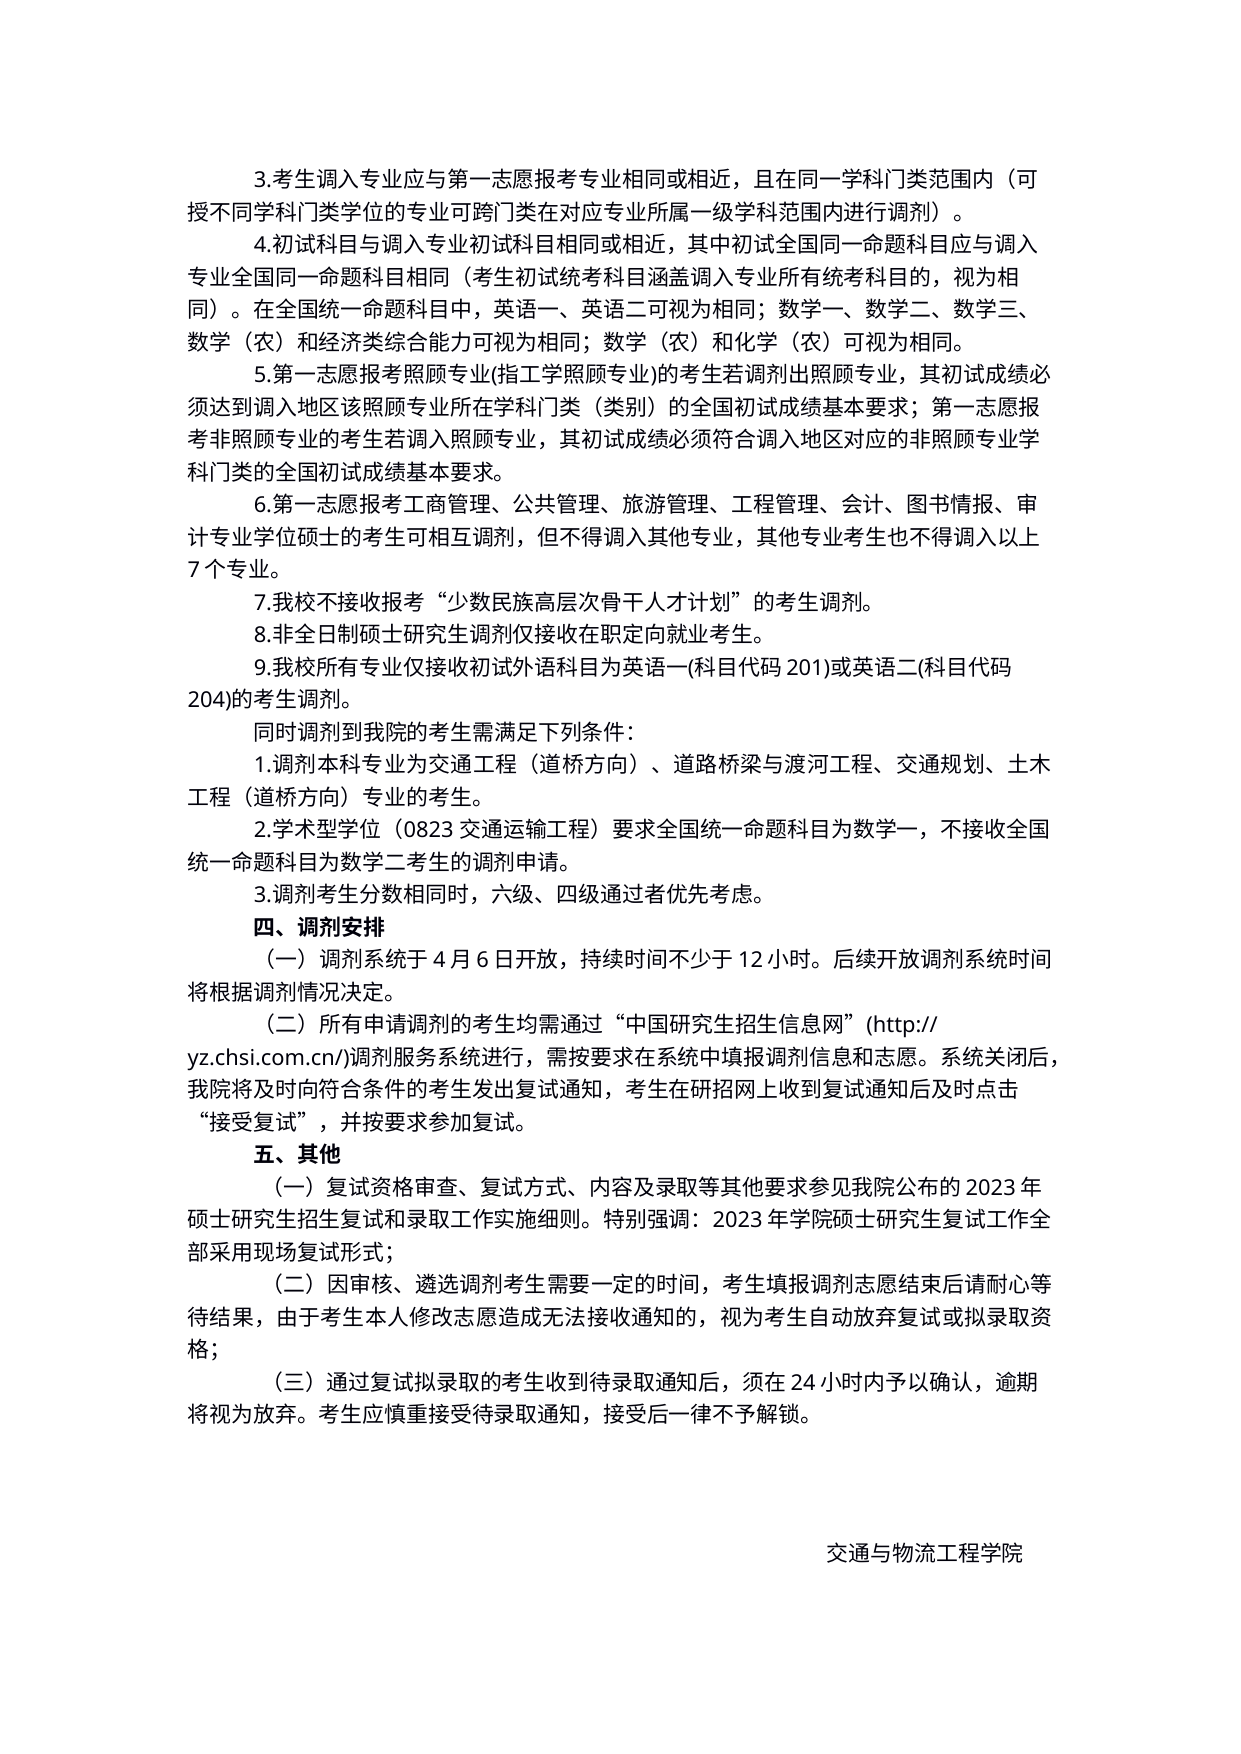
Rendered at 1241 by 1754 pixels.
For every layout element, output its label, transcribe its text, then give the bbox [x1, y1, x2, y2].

text （二）因审核、遴选调剂考生需要一定的时间，考生填报调剂志愿结束后请耐心等待结果，由于考生本人修改志愿造成无法接收通知的，视为考生自动放弃复试或拟录取资格； [187, 1267, 1053, 1364]
text 交通与物流工程学院 [187, 1536, 1053, 1568]
text （一）复试资格审查、复试方式、内容及录取等其他要求参见我院公布的2023年硕士研究生招生复试和录取工作实施细则。特别强调：2023年学院硕士研究生复试工作全部采用现场复试形式； [187, 1169, 1053, 1267]
text （一）调剂系统于4月6日开放，持续时间不少于12小时。后续开放调剂系统时间将根据调剂情况决定。 [187, 942, 1053, 1007]
text 4.初试科目与调入专业初试科目相同或相近，其中初试全国同一命题科目应与调入专业全国同一命题科目相同（考生初试统考科目涵盖调入专业所有统考科目的，视为相同）。在全国统一命题科目中，英语一、英语二可视为相同；数学一、数学二、数学三、数学（农）和经济类综合能力可视为相同；数学（农）和化学（农）可视为相同。 [187, 227, 1053, 357]
text 3.考生调入专业应与第一志愿报考专业相同或相近，且在同一学科门类范围内（可授不同学科门类学位的专业可跨门类在对应专业所属一级学科范围内进行调剂）。 [187, 162, 1053, 227]
text （三）通过复试拟录取的考生收到待录取通知后，须在24小时内予以确认，逾期将视为放弃。考生应慎重接受待录取通知，接受后一律不予解锁。 [187, 1364, 1053, 1429]
text 2.学术型学位（0823 交通运输工程）要求全国统一命题科目为数学一，不接收全国统一命题科目为数学二考生的调剂申请。 [187, 812, 1053, 877]
text 1.调剂本科专业为交通工程（道桥方向）、道路桥梁与渡河工程、交通规划、土木工程（道桥方向）专业的考生。 [187, 747, 1053, 812]
text 7.我校不接收报考“少数民族高层次骨干人才计划”的考生调剂。 [187, 584, 1053, 617]
text 5.第一志愿报考照顾专业(指工学照顾专业)的考生若调剂出照顾专业，其初试成绩必须达到调入地区该照顾专业所在学科门类（类别）的全国初试成绩基本要求；第一志愿报考非照顾专业的考生若调入照顾专业，其初试成绩必须符合调入地区对应的非照顾专业学科门类的全国初试成绩基本要求。 [187, 357, 1053, 487]
text （二）所有申请调剂的考生均需通过“中国研究生招生信息网”(http://yz.chsi.com.cn/)调剂服务系统进行，需按要求在系统中填报调剂信息和志愿。系统关闭后，我院将及时向符合条件的考生发出复试通知，考生在研招网上收到复试通知后及时点击“接受复试”，并按要求参加复试。 [187, 1007, 1053, 1137]
text 9.我校所有专业仅接收初试外语科目为英语一(科目代码201)或英语二(科目代码204)的考生调剂。 [187, 649, 1053, 714]
text 同时调剂到我院的考生需满足下列条件： [187, 714, 1053, 747]
text 8.非全日制硕士研究生调剂仅接收在职定向就业考生。 [187, 617, 1053, 649]
text 四、调剂安排 [187, 909, 1053, 942]
text 6.第一志愿报考工商管理、公共管理、旅游管理、工程管理、会计、图书情报、审计专业学位硕士的考生可相互调剂，但不得调入其他专业，其他专业考生也不得调入以上7个专业。 [187, 487, 1053, 584]
text 五、其他 [187, 1137, 1053, 1169]
text 3.调剂考生分数相同时，六级、四级通过者优先考虑。 [187, 877, 1053, 909]
